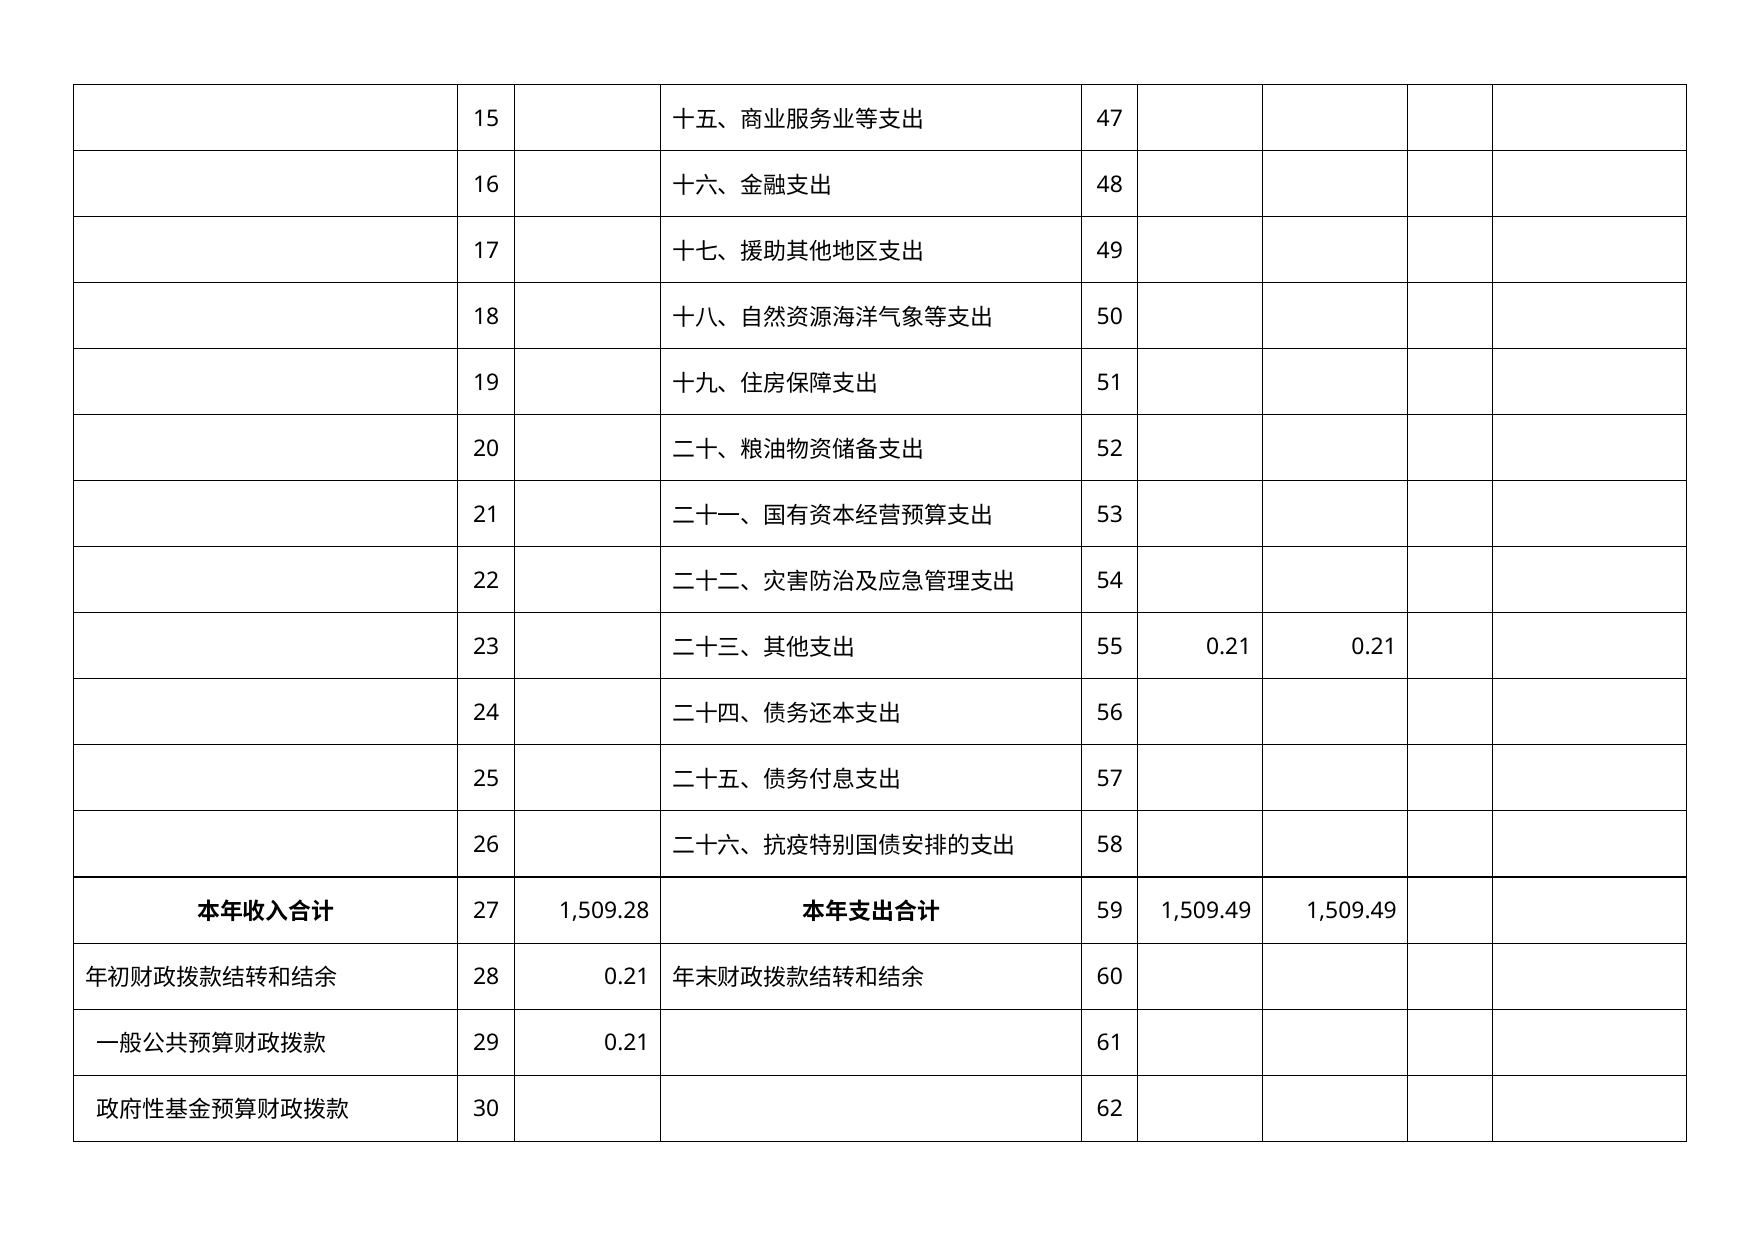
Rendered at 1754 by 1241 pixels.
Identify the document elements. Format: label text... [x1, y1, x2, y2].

table_cell [74, 745, 457, 810]
table_cell 本年收入合计 [74, 878, 457, 942]
table_cell 1,509.49 [1138, 878, 1262, 942]
table_cell 20 [458, 415, 514, 480]
table_cell 十八、自然资源海洋气象等支出 [661, 283, 1081, 348]
table_cell [74, 547, 457, 612]
table_cell [1263, 151, 1407, 216]
table_cell [1138, 217, 1262, 282]
table_cell 53 [1082, 481, 1137, 546]
table_cell 1,509.49 [1263, 878, 1407, 942]
table_cell [1263, 415, 1407, 480]
table_cell 16 [458, 151, 514, 216]
table_cell [1408, 217, 1492, 282]
table_cell 0.21 [515, 1010, 660, 1074]
table_cell [661, 1076, 1081, 1141]
table_cell 15 [458, 85, 514, 150]
table_cell 十六、金融支出 [661, 151, 1081, 216]
table_cell [515, 415, 660, 480]
table_cell 29 [458, 1010, 514, 1074]
table_cell [1493, 349, 1686, 414]
table_cell 58 [1082, 811, 1137, 876]
table_cell 二十一、国有资本经营预算支出 [661, 481, 1081, 546]
table_cell 25 [458, 745, 514, 810]
table_cell 一般公共预算财政拨款 [74, 1010, 457, 1074]
table_cell [1138, 745, 1262, 810]
table_cell [515, 745, 660, 810]
table_cell 年末财政拨款结转和结余 [661, 944, 1081, 1008]
table_cell 60 [1082, 944, 1137, 1008]
table_cell 27 [458, 878, 514, 942]
table_cell [1138, 85, 1262, 150]
table_cell 0.21 [1263, 613, 1407, 678]
table_cell 30 [458, 1076, 514, 1141]
table_cell [1263, 1076, 1407, 1141]
table_cell [74, 349, 457, 414]
table_cell 二十、粮油物资储备支出 [661, 415, 1081, 480]
table_cell [1493, 811, 1686, 876]
table_cell 57 [1082, 745, 1137, 810]
table_cell [1493, 1076, 1686, 1141]
table_cell [1493, 878, 1686, 942]
table_cell 24 [458, 679, 514, 744]
table_cell [1138, 283, 1262, 348]
table_cell [1138, 944, 1262, 1008]
table_cell [74, 811, 457, 876]
table_cell [1493, 151, 1686, 216]
table_cell [515, 349, 660, 414]
table_cell [74, 283, 457, 348]
table_cell [74, 151, 457, 216]
table_cell 政府性基金预算财政拨款 [74, 1076, 457, 1141]
table_cell [515, 217, 660, 282]
table_cell 十七、援助其他地区支出 [661, 217, 1081, 282]
table_cell [1263, 679, 1407, 744]
table_cell [74, 217, 457, 282]
table_cell [1408, 283, 1492, 348]
table_cell [1408, 151, 1492, 216]
table_cell [1493, 283, 1686, 348]
table_cell [1408, 481, 1492, 546]
table_cell [74, 85, 457, 150]
table_cell [661, 1010, 1081, 1074]
table_cell [1263, 944, 1407, 1008]
table_cell [1408, 85, 1492, 150]
table_cell [1493, 745, 1686, 810]
table_cell [1408, 349, 1492, 414]
table_cell [1493, 85, 1686, 150]
table_cell [515, 613, 660, 678]
table_cell [74, 613, 457, 678]
table_cell [515, 679, 660, 744]
table_cell [1138, 151, 1262, 216]
table_cell 二十三、其他支出 [661, 613, 1081, 678]
table_cell [1408, 547, 1492, 612]
table_cell [1493, 481, 1686, 546]
table_cell [1263, 745, 1407, 810]
table_cell 62 [1082, 1076, 1137, 1141]
table_cell 26 [458, 811, 514, 876]
table_cell 47 [1082, 85, 1137, 150]
table_cell [1493, 415, 1686, 480]
table_cell [1408, 1076, 1492, 1141]
table_cell 23 [458, 613, 514, 678]
table_cell 十九、住房保障支出 [661, 349, 1081, 414]
table_cell [1138, 679, 1262, 744]
table_cell 17 [458, 217, 514, 282]
table_cell 十五、商业服务业等支出 [661, 85, 1081, 150]
table_cell 19 [458, 349, 514, 414]
table_cell 50 [1082, 283, 1137, 348]
table_cell [1493, 944, 1686, 1008]
table_cell [74, 679, 457, 744]
table_cell [1493, 679, 1686, 744]
table_cell [74, 415, 457, 480]
table_cell 二十五、债务付息支出 [661, 745, 1081, 810]
table_cell [1493, 1010, 1686, 1074]
table_cell 48 [1082, 151, 1137, 216]
table_cell 二十六、抗疫特别国债安排的支出 [661, 811, 1081, 876]
table_cell [1493, 613, 1686, 678]
table_cell 本年支出合计 [661, 878, 1081, 942]
table_cell [1493, 217, 1686, 282]
table_cell [1138, 1010, 1262, 1074]
table_cell 51 [1082, 349, 1137, 414]
table_cell [1138, 481, 1262, 546]
table_cell 年初财政拨款结转和结余 [74, 944, 457, 1008]
table_cell [515, 547, 660, 612]
table_cell 61 [1082, 1010, 1137, 1074]
table_cell 55 [1082, 613, 1137, 678]
table_cell 1,509.28 [515, 878, 660, 942]
table_cell [515, 1076, 660, 1141]
table_cell 52 [1082, 415, 1137, 480]
table_cell 二十四、债务还本支出 [661, 679, 1081, 744]
table_cell [1408, 944, 1492, 1008]
table_cell 二十二、灾害防治及应急管理支出 [661, 547, 1081, 612]
table_cell 49 [1082, 217, 1137, 282]
table_cell [1408, 878, 1492, 942]
table_cell [1408, 613, 1492, 678]
table_cell [1138, 547, 1262, 612]
table_cell 28 [458, 944, 514, 1008]
table_cell [515, 481, 660, 546]
table_cell [515, 85, 660, 150]
table_cell [1408, 1010, 1492, 1074]
table_cell [1263, 1010, 1407, 1074]
table_cell [515, 811, 660, 876]
table_cell [1263, 481, 1407, 546]
table_cell 22 [458, 547, 514, 612]
table_cell [515, 151, 660, 216]
table_cell 54 [1082, 547, 1137, 612]
table_cell 0.21 [1138, 613, 1262, 678]
table_cell [1138, 415, 1262, 480]
table_cell [1138, 1076, 1262, 1141]
table_cell [1408, 811, 1492, 876]
table_cell [74, 481, 457, 546]
table_cell [1263, 217, 1407, 282]
table_cell [1138, 349, 1262, 414]
table_cell 18 [458, 283, 514, 348]
table_cell [1263, 349, 1407, 414]
table_cell [1263, 547, 1407, 612]
table_cell [1263, 283, 1407, 348]
table_cell [515, 283, 660, 348]
table_cell [1138, 811, 1262, 876]
table_cell [1493, 547, 1686, 612]
table_cell 0.21 [515, 944, 660, 1008]
table_cell 56 [1082, 679, 1137, 744]
table_cell [1263, 811, 1407, 876]
table_cell [1408, 745, 1492, 810]
table_cell 59 [1082, 878, 1137, 942]
table_cell [1408, 415, 1492, 480]
table_cell [1263, 85, 1407, 150]
table_cell 21 [458, 481, 514, 546]
table_cell [1408, 679, 1492, 744]
